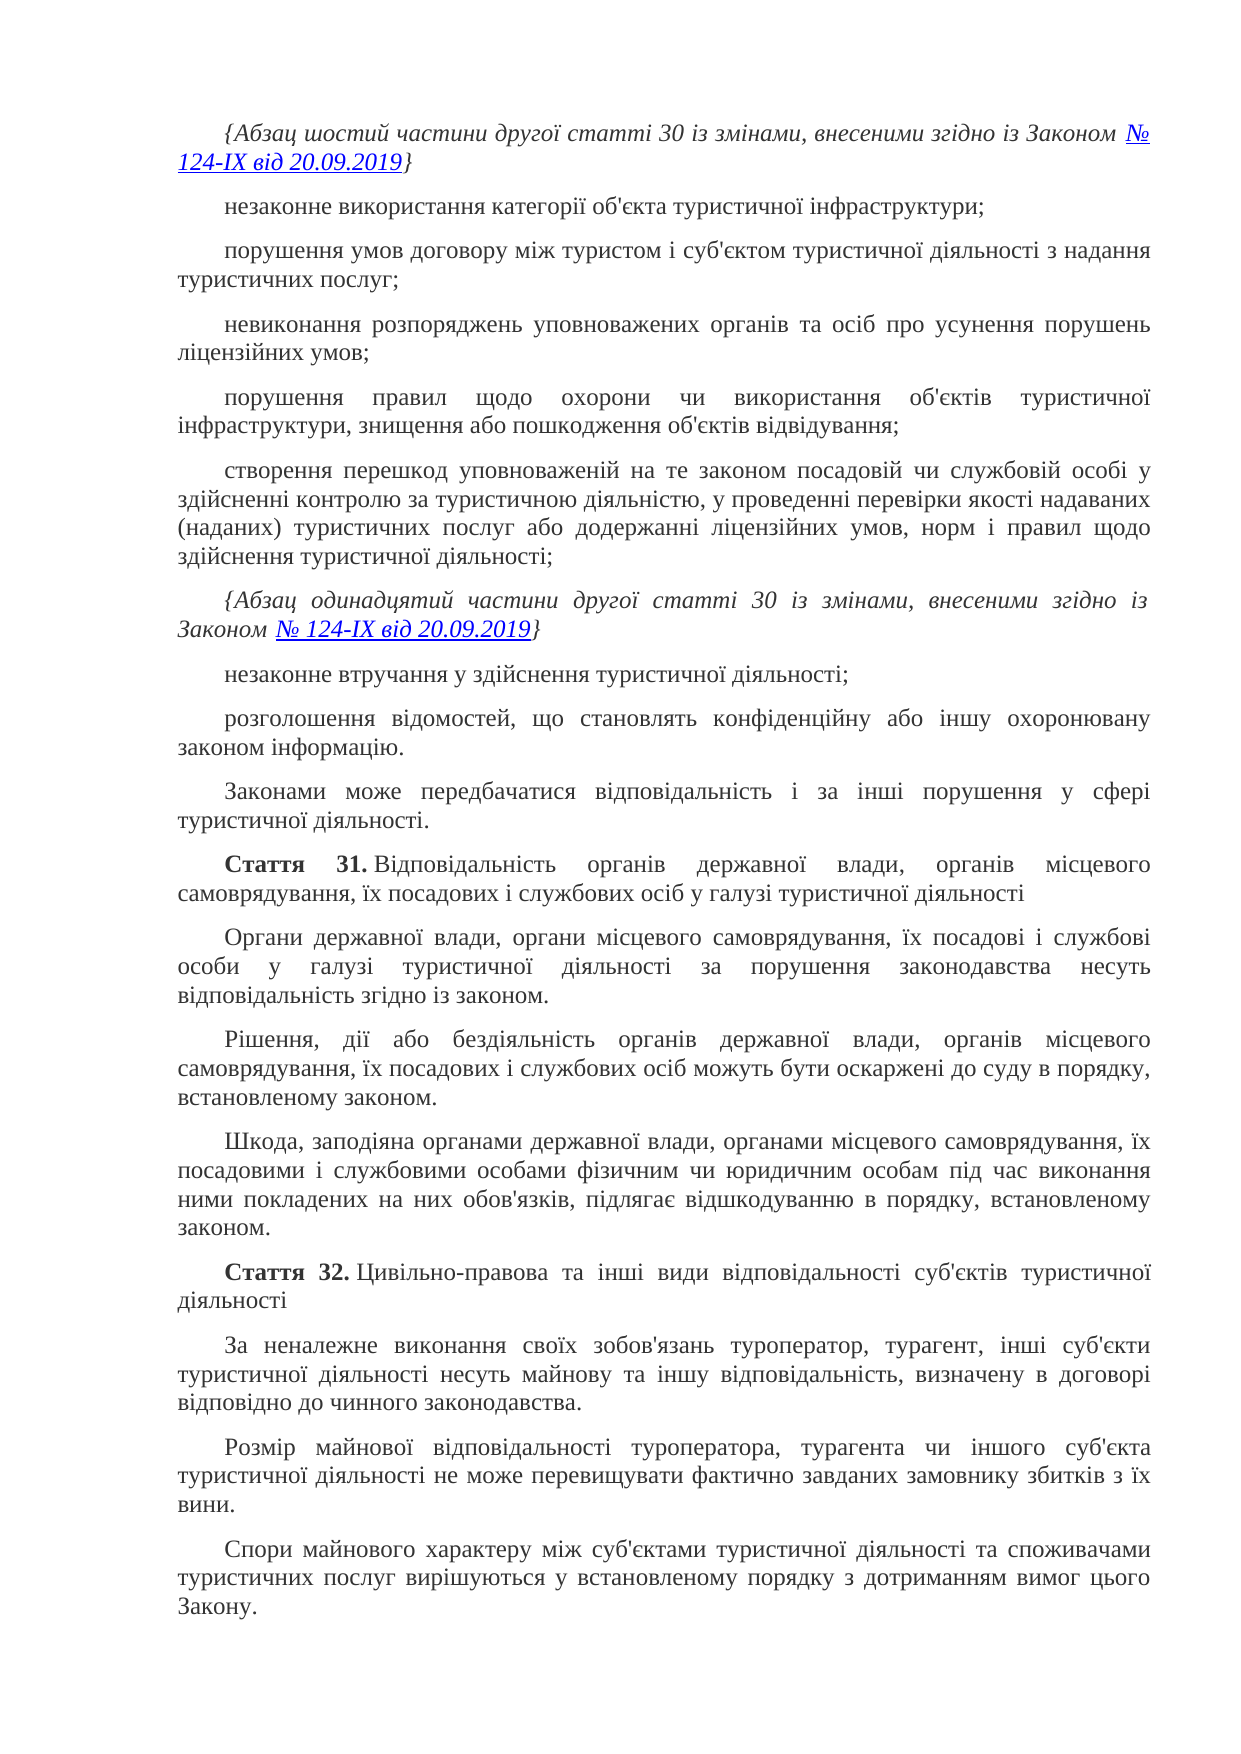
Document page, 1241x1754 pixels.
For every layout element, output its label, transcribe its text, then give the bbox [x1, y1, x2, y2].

text створення перешкод уповноваженій на те законом посадовій чи службовій особі у здійсненні контролю за туристичною діяльністю, у проведенні перевірки якості надаваних (наданих) туристичних послуг або додержанні ліцензійних умов, норм і правил щодо здійснення туристичної діяльності; [177, 455, 1152, 570]
text порушення умов договору між туристом і суб'єктом туристичної діяльності з надання туристичних послуг; [177, 236, 1152, 293]
text Розмір майнової відповідальності туроператора, турагента чи іншого суб'єкта туристичної діяльності не може перевищувати фактично завданих замовнику збитків з їх вини. [177, 1432, 1152, 1518]
text невиконання розпоряджень уповноважених органів та осіб про усунення порушень ліцензійних умов; [177, 309, 1152, 366]
text розголошення відомостей, що становлять конфіденційну або іншу охоронювану законом інформацію. [177, 703, 1152, 761]
text Рішення, дії або бездіяльність органів державної влади, органів місцевого самоврядування, їх посадових і службових осіб можуть бути оскаржені до суду в порядку, встановленому законом. [177, 1024, 1152, 1111]
text Спори майнового характеру між суб'єктами туристичної діяльності та споживачами туристичних послуг вирішуються у встановленому порядку з дотриманням вимог цього Закону. [177, 1534, 1152, 1620]
text незаконне втручання у здійснення туристичної діяльності; [177, 659, 1152, 687]
text Стаття 31. Відповідальність органів державної влади, органів місцевого самоврядування, їх посадових і службових осіб у галузі туристичної діяльності [177, 849, 1152, 907]
text порушення правил щодо охорони чи використання об'єктів туристичної інфраструктури, знищення або пошкодження об'єктів відвідування; [177, 382, 1152, 439]
text {Абзац шостий частини другої статті 30 із змінами, внесеними згідно із Законом № 124-IX від 20.09.2019} [177, 118, 1152, 176]
text Законами може передбачатися відповідальність і за інші порушення у сфері туристичної діяльності. [177, 776, 1152, 834]
text За неналежне виконання своїх зобов'язань туроператор, турагент, інші суб'єкти туристичної діяльності несуть майнову та іншу відповідальність, визначену в договорі відповідно до чинного законодавства. [177, 1330, 1152, 1416]
text незаконне використання категорії об'єкта туристичної інфраструктури; [177, 191, 1152, 220]
text Органи державної влади, органи місцевого самоврядування, їх посадові і службові особи у галузі туристичної діяльності за порушення законодавства несуть відповідальність згідно із законом. [177, 922, 1152, 1009]
text Стаття 32. Цивільно-правова та інші види відповідальності суб'єктів туристичної діяльності [177, 1257, 1152, 1314]
text {Абзац одинадцятий частини другої статті 30 із змінами, внесеними згідно із Законом № 124-IX від 20.09.2019} [177, 586, 1152, 643]
text Шкода, заподіяна органами державної влади, органами місцевого самоврядування, їх посадовими і службовими особами фізичним чи юридичним особам під час виконання ними покладених на них обов'язків, підлягає відшкодуванню в порядку, встановленому законом. [177, 1126, 1152, 1241]
